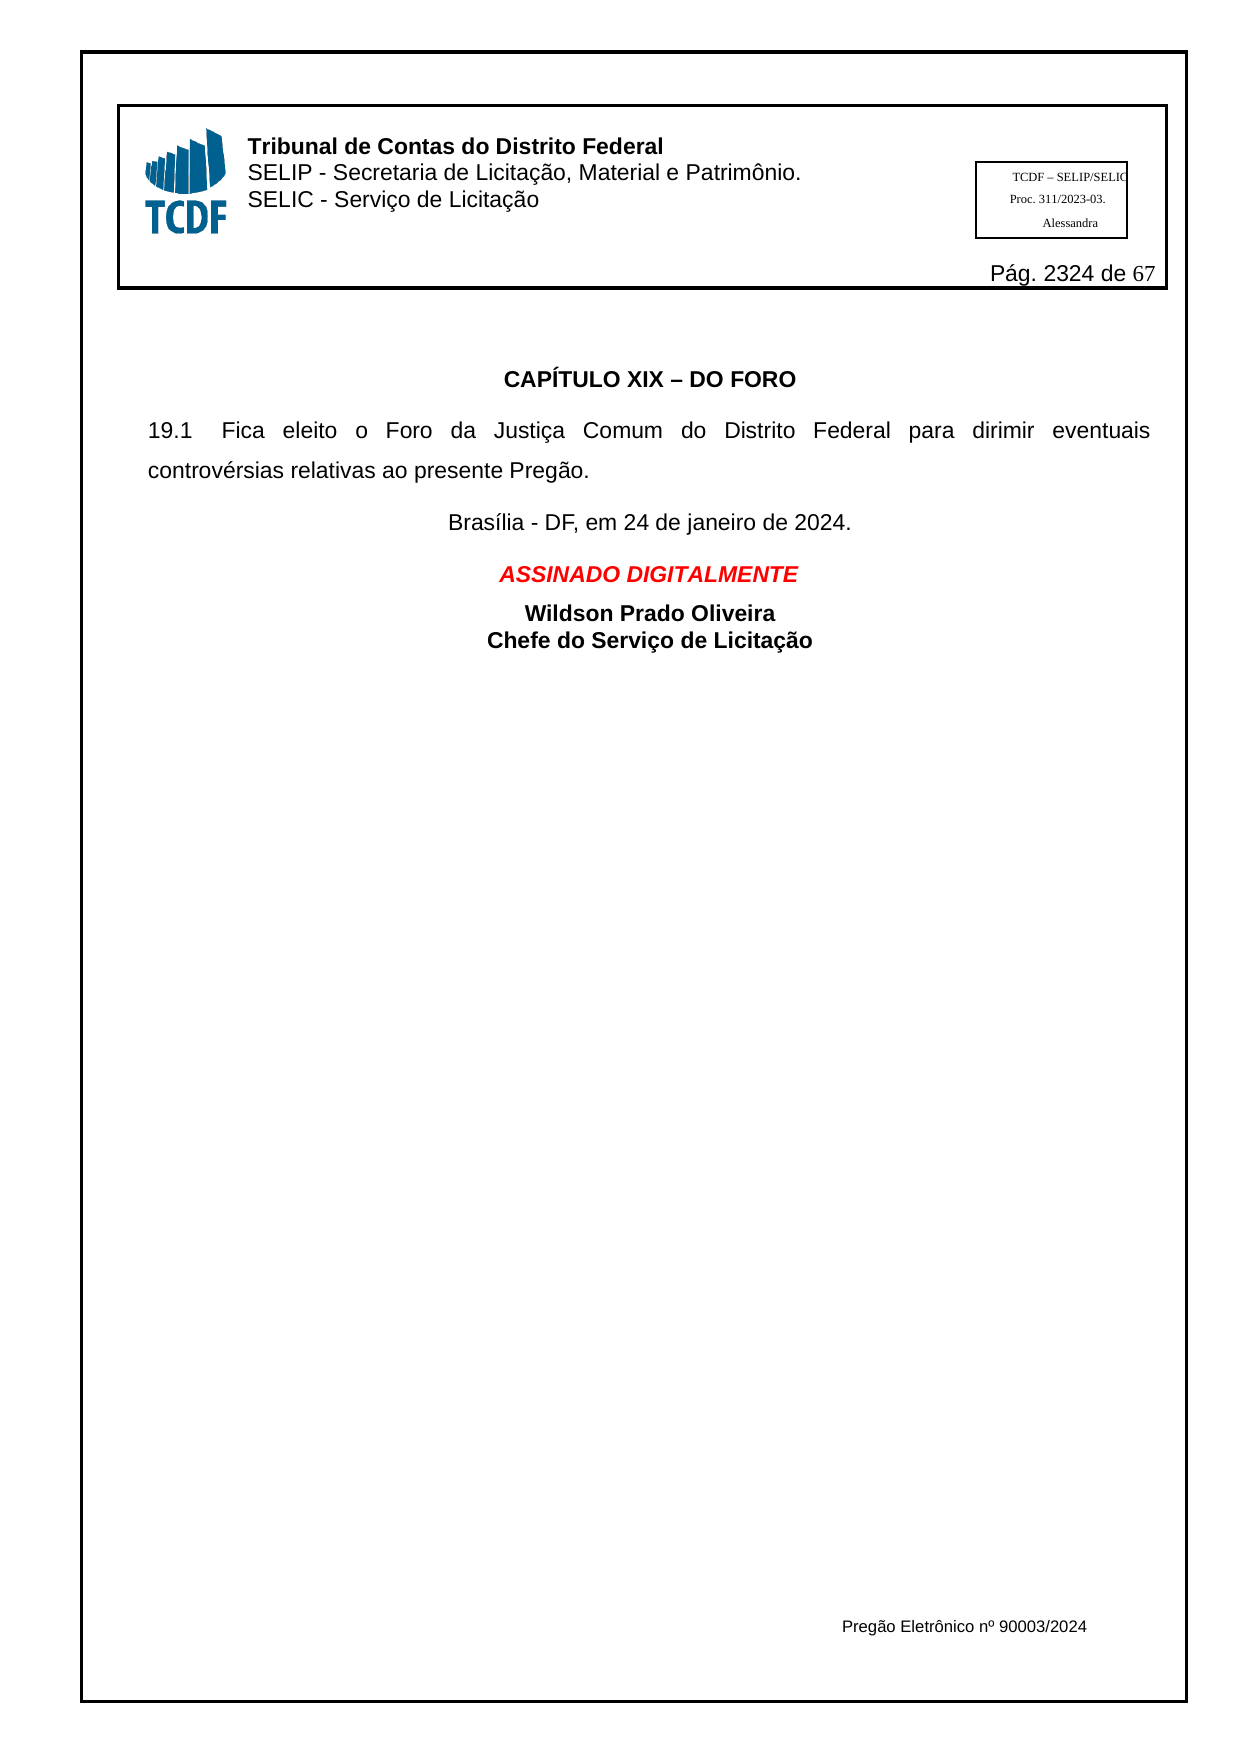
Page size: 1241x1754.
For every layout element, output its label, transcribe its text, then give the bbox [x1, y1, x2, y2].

text Wildson Prado Oliveira [148, 600, 1152, 627]
text Brasília - DF, em 24 de janeiro de 2024. [148, 509, 1152, 535]
text capítulo xIX – Do foro [148, 366, 1152, 392]
picture [130, 125, 241, 236]
text 19.1 Fica eleito o Foro da Justiça Comum do Distrito Federal para dirimir eventuais controvérsias relativas ao presente Pregão. [148, 417, 1152, 483]
text ASSINADO DIGITALMENTE [148, 561, 1152, 587]
text Chefe do Serviço de Licitação [148, 627, 1152, 653]
